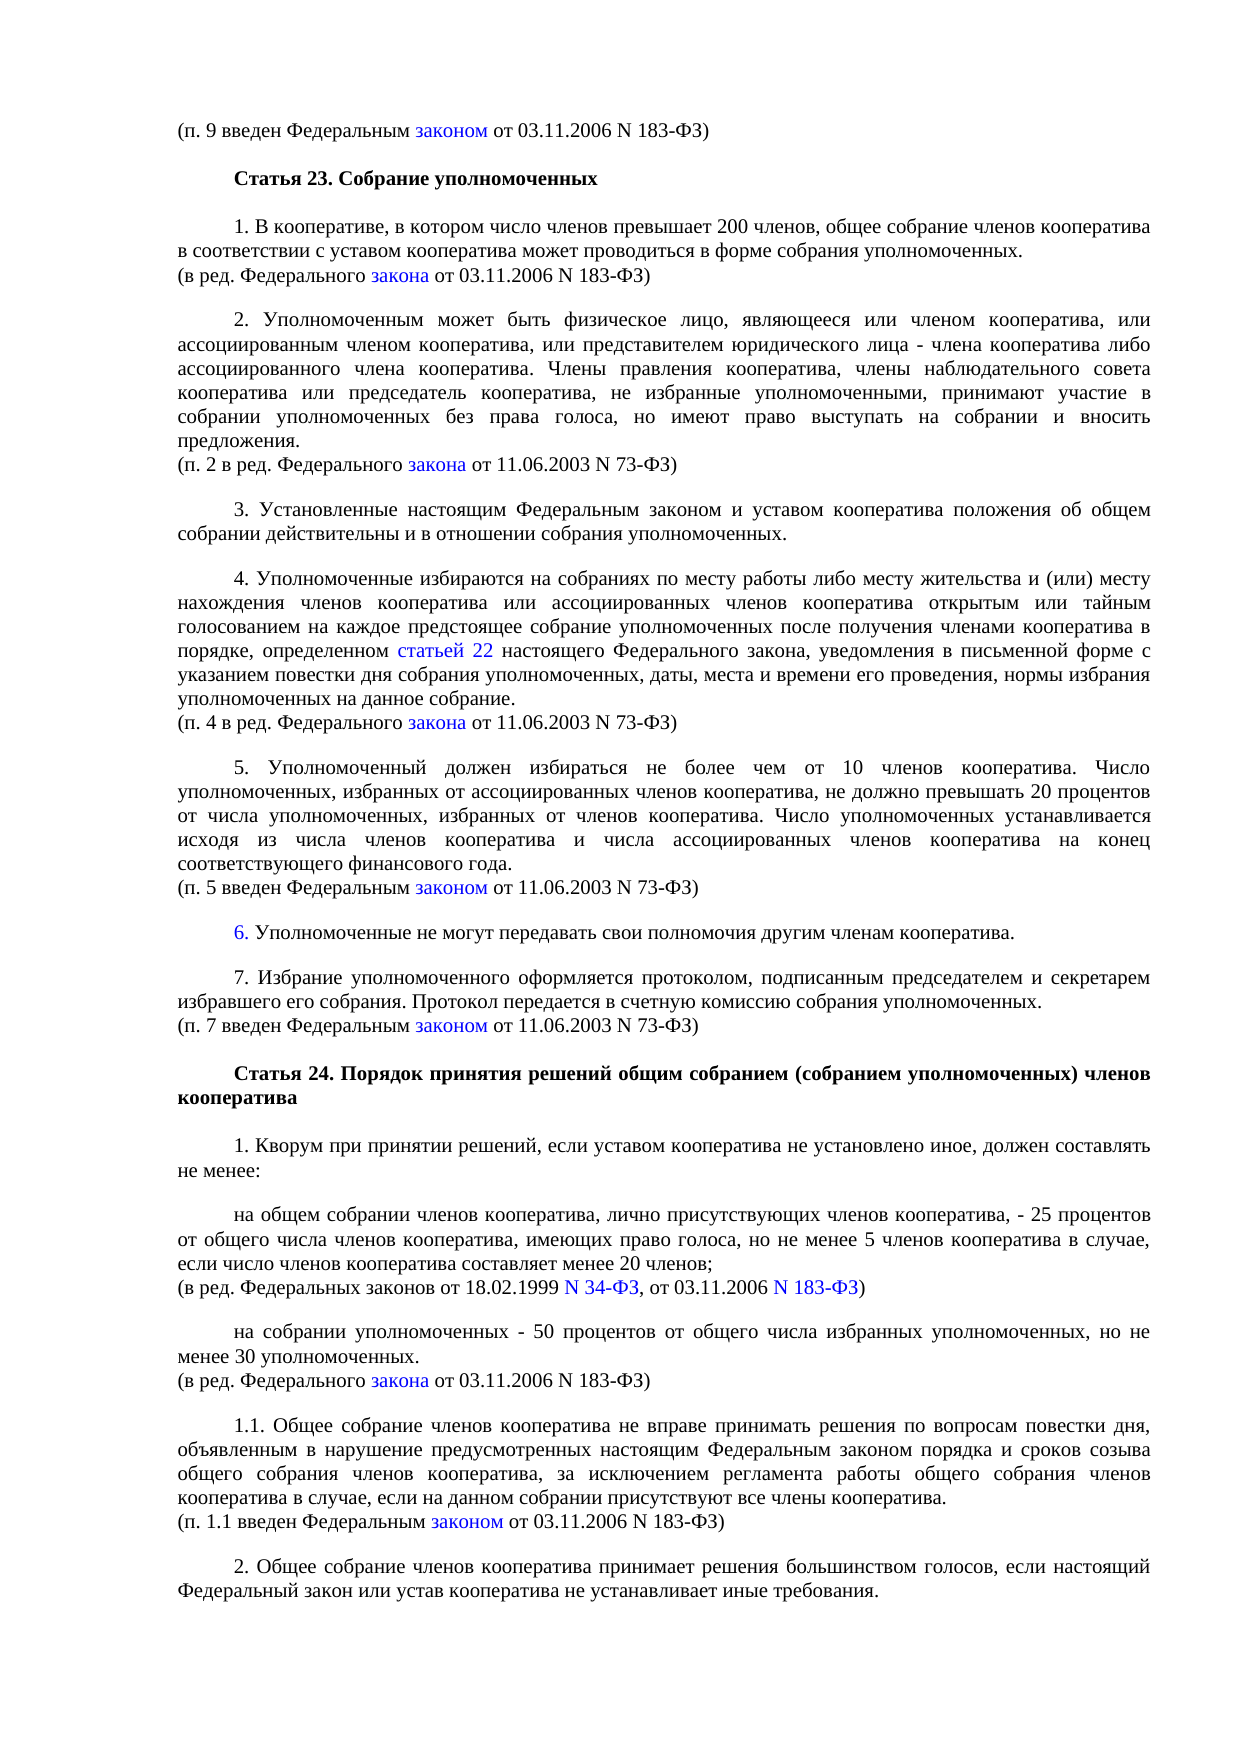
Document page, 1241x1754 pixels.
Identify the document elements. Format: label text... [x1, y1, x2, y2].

text (п. 5 введен Федеральным законом от 11.06.2003 N 73-ФЗ) [177, 875, 1152, 899]
text 1. В кооперативе, в котором число членов превышает 200 членов, общее собрание членов кооператива в соответствии с уставом кооператива может проводиться в форме собрания уполномоченных. [177, 214, 1152, 262]
text 2. Уполномоченным может быть физическое лицо, являющееся или членом кооператива, или ассоциированным членом кооператива, или представителем юридического лица - члена кооператива либо ассоциированного члена кооператива. Члены правления кооператива, члены наблюдательного совета кооператива или председатель кооператива, не избранные уполномоченными, принимают участие в собрании уполномоченных без права голоса, но имеют право выступать на собрании и вносить предложения. [177, 307, 1152, 452]
text (п. 7 введен Федеральным законом от 11.06.2003 N 73-ФЗ) [177, 1013, 1152, 1037]
text (п. 9 введен Федеральным законом от 03.11.2006 N 183-ФЗ) [177, 118, 1152, 142]
text 7. Избрание уполномоченного оформляется протоколом, подписанным председателем и секретарем избравшего его собрания. Протокол передается в счетную комиссию собрания уполномоченных. [177, 965, 1152, 1013]
text 1. Кворум при принятии решений, если уставом кооператива не установлено иное, должен составлять не менее: [177, 1133, 1152, 1182]
text (в ред. Федерального закона от 03.11.2006 N 183-ФЗ) [177, 262, 1152, 287]
text 1.1. Общее собрание членов кооператива не вправе принимать решения по вопросам повестки дня, объявленным в нарушение предусмотренных настоящим Федеральным законом порядка и сроков созыва общего собрания членов кооператива, за исключением регламента работы общего собрания членов кооператива в случае, если на данном собрании присутствуют все члены кооператива. [177, 1412, 1152, 1509]
title Статья 23. Собрание уполномоченных [177, 166, 1152, 190]
text 3. Установленные настоящим Федеральным законом и уставом кооператива положения об общем собрании действительны и в отношении собрания уполномоченных. [177, 497, 1152, 545]
text 4. Уполномоченные избираются на собраниях по месту работы либо месту жительства и (или) месту нахождения членов кооператива или ассоциированных членов кооператива открытым или тайным голосованием на каждое предстоящее собрание уполномоченных после получения членами кооператива в порядке, определенном статьей 22 настоящего Федерального закона, уведомления в письменной форме с указанием повестки дня собрания уполномоченных, даты, места и времени его проведения, нормы избрания уполномоченных на данное собрание. [177, 566, 1152, 710]
text на собрании уполномоченных - 50 процентов от общего числа избранных уполномоченных, но не менее 30 уполномоченных. [177, 1319, 1152, 1368]
text на общем собрании членов кооператива, лично присутствующих членов кооператива, - 25 процентов от общего числа членов кооператива, имеющих право голоса, но не менее 5 членов кооператива в случае, если число членов кооператива составляет менее 20 членов; [177, 1202, 1152, 1274]
text (п. 1.1 введен Федеральным законом от 03.11.2006 N 183-ФЗ) [177, 1509, 1152, 1533]
text (в ред. Федерального закона от 03.11.2006 N 183-ФЗ) [177, 1368, 1152, 1392]
text 2. Общее собрание членов кооператива принимает решения большинством голосов, если настоящий Федеральный закон или устав кооператива не устанавливает иные требования. [177, 1554, 1152, 1602]
title Статья 24. Порядок принятия решений общим собранием (собранием уполномоченных) членов кооператива [177, 1061, 1152, 1109]
text (п. 4 в ред. Федерального закона от 11.06.2003 N 73-ФЗ) [177, 710, 1152, 734]
text (п. 2 в ред. Федерального закона от 11.06.2003 N 73-ФЗ) [177, 452, 1152, 476]
text 5. Уполномоченный должен избираться не более чем от 10 членов кооператива. Число уполномоченных, избранных от ассоциированных членов кооператива, не должно превышать 20 процентов от числа уполномоченных, избранных от членов кооператива. Число уполномоченных устанавливается исходя из числа членов кооператива и числа ассоциированных членов кооператива на конец соответствующего финансового года. [177, 755, 1152, 875]
text (в ред. Федеральных законов от 18.02.1999 N 34-ФЗ, от 03.11.2006 N 183-ФЗ) [177, 1274, 1152, 1299]
text 6. Уполномоченные не могут передавать свои полномочия другим членам кооператива. [177, 920, 1152, 944]
